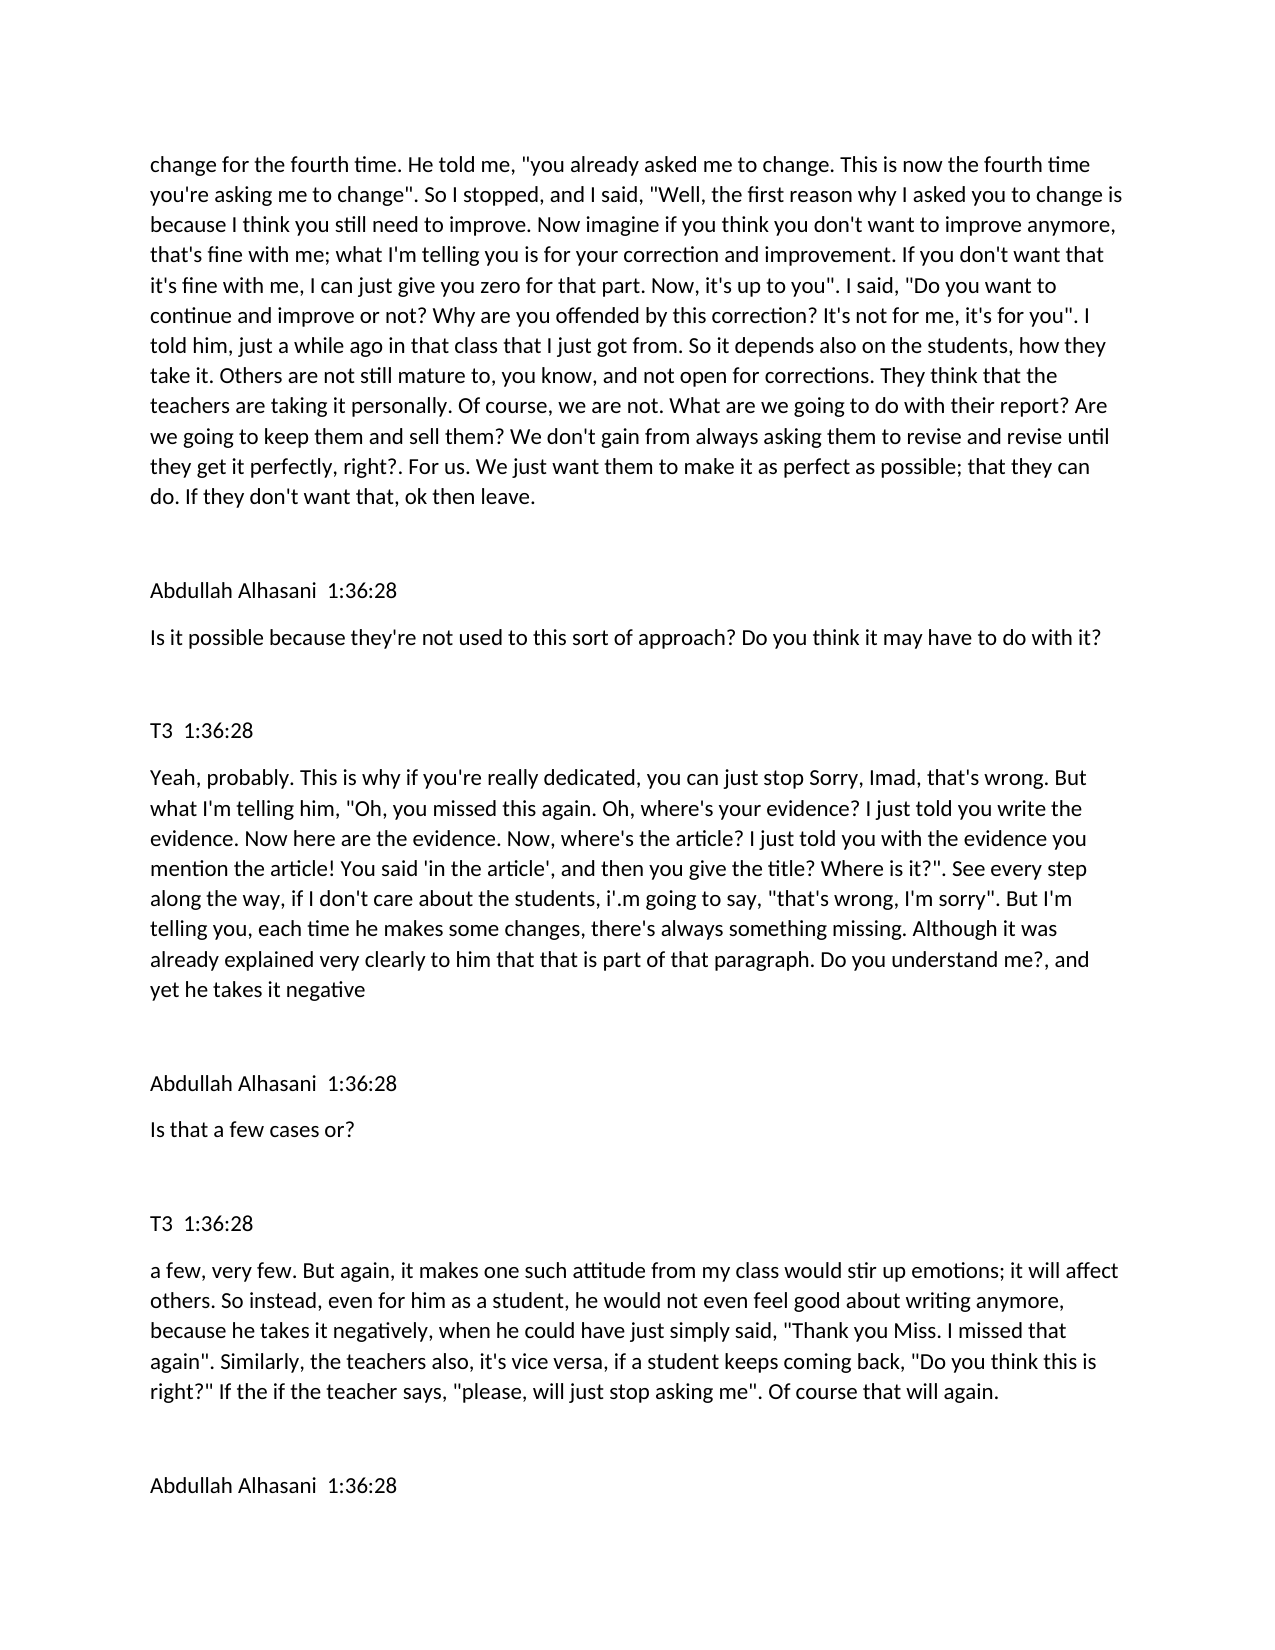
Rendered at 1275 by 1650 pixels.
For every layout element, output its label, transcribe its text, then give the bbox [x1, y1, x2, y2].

text Yeah, probably. This is why if you're really dedicated, you can just stop Sorry, Imad, that's wrong. But what I'm telling him, "Oh, you missed this again. Oh, where's your evidence? I just told you write the evidence. Now here are the evidence. Now, where's the article? I just told you with the evidence you mention the article! You said 'in the article', and then you give the title? Where is it?". See every step along the way, if I don't care about the students, i'.m going to say, "that's wrong, I'm sorry". But I'm telling you, each time he makes some changes, there's always something missing. Although it was already explained very clearly to him that that is part of that paragraph. Do you understand me?, and yet he takes it negative [150, 763, 1125, 1003]
text T3 1:36:28 [150, 717, 1125, 745]
text Abdullah Alhasani 1:36:28 [150, 1471, 1125, 1499]
text Abdullah Alhasani 1:36:28 [150, 576, 1125, 604]
text Is it possible because they're not used to this sort of approach? Do you think it may have to do with it? [150, 623, 1125, 651]
text Is that a few cases or? [150, 1116, 1125, 1144]
text Abdullah Alhasani 1:36:28 [150, 1069, 1125, 1097]
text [150, 150, 1125, 510]
text T3 1:36:28 [150, 1209, 1125, 1237]
text a few, very few. But again, it makes one such attitude from my class would stir up emotions; it will affect others. So instead, even for him as a student, he would not even feel good about writing anymore, because he takes it negatively, when he could have just simply said, "Thank you Miss. I missed that again". Similarly, the teachers also, it's vice versa, if a student keeps coming back, "Do you think this is right?" If the if the teacher says, "please, will just stop asking me". Of course that will again. [150, 1256, 1125, 1405]
